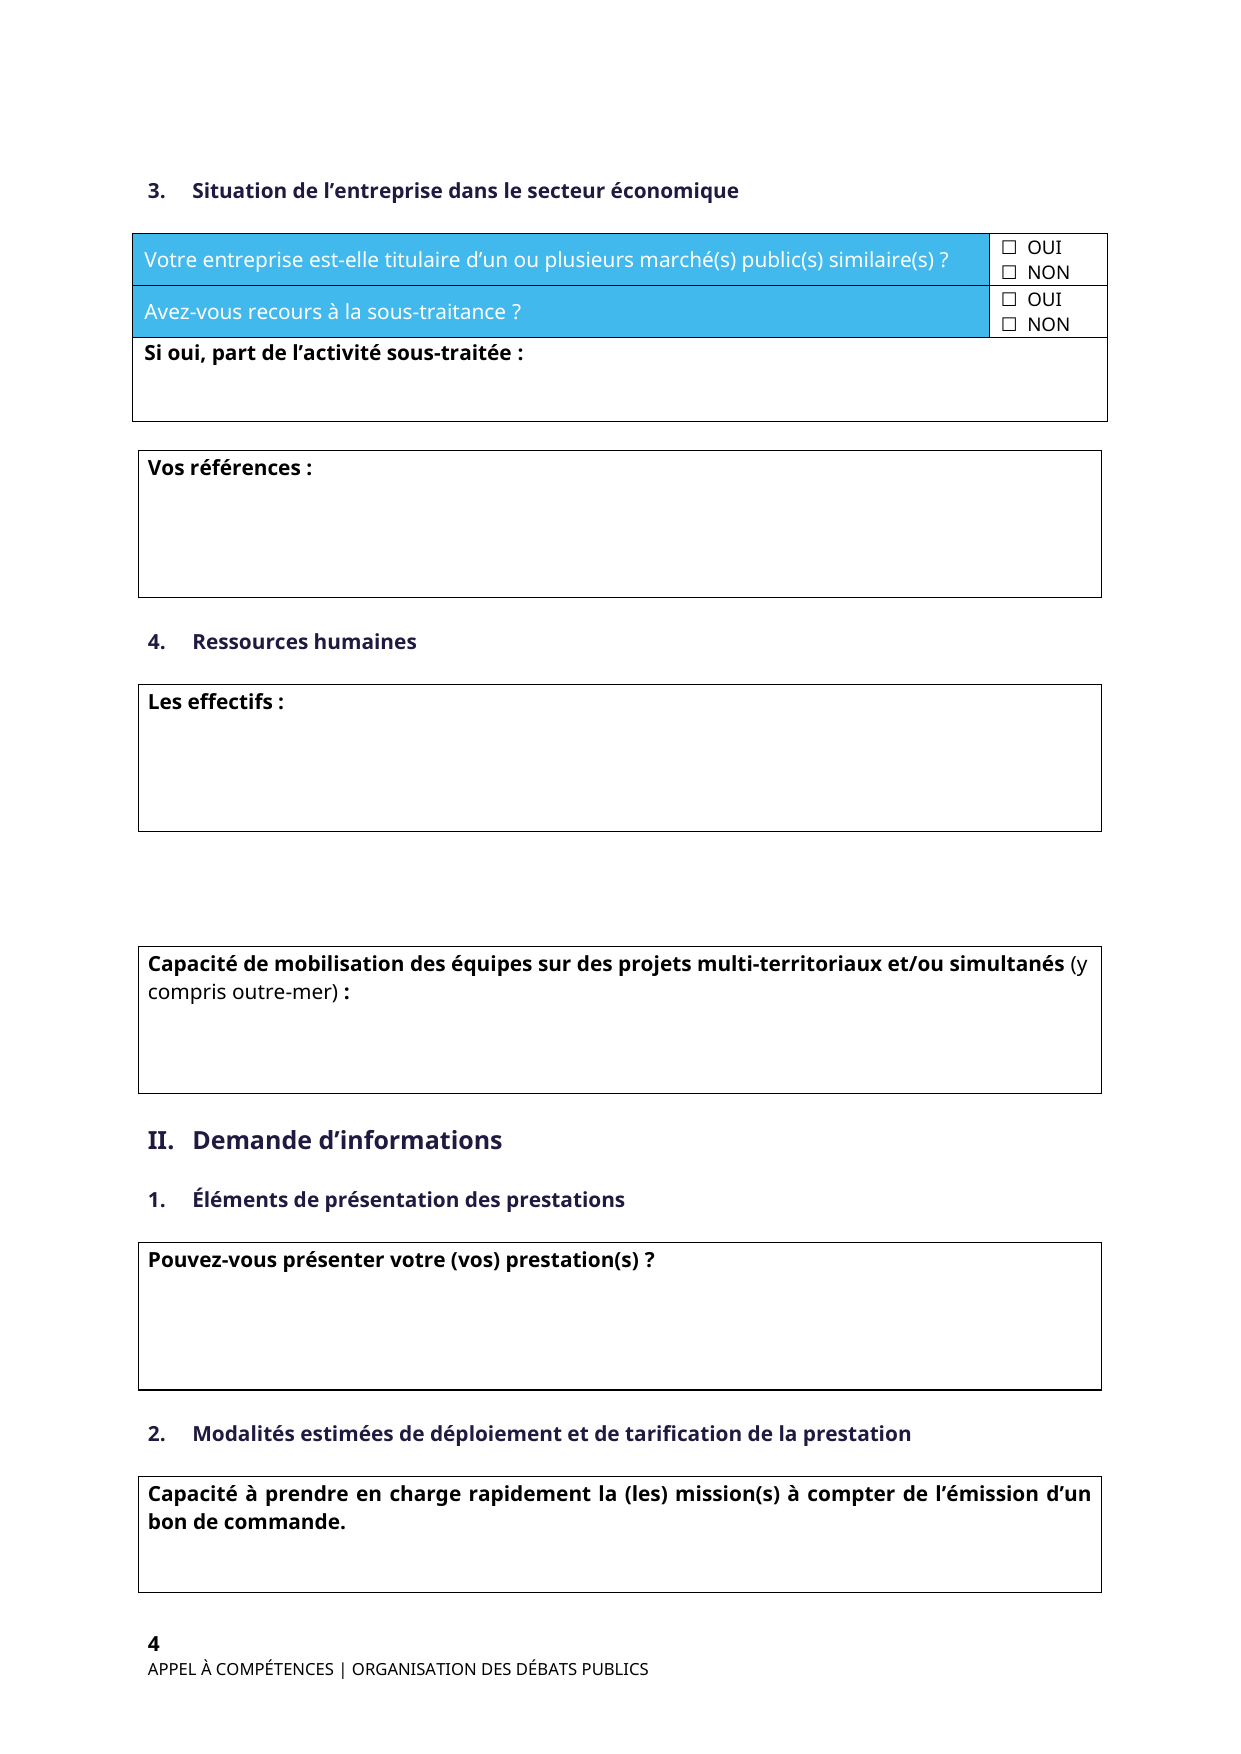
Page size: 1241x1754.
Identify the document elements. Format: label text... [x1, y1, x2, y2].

list Éléments de présentation des prestations [148, 1185, 1093, 1214]
text Pouvez-vous présenter votre (vos) prestation(s) ? [139, 1243, 1101, 1274]
table_header Votre entreprise est-elle titulaire d’un ou plusieurs marché(s) public(s) similaire(s) ? [133, 234, 989, 285]
list Ressources humaines [148, 627, 1093, 655]
text Capacité à prendre en charge rapidement la (les) mission(s) à compter de l’émission d’un bon de commande. [139, 1477, 1101, 1536]
text Les effectifs : [139, 685, 1101, 715]
table_cell Avez-vous recours à la sous-traitance ? [133, 286, 989, 337]
table_header OUI NON [990, 234, 1107, 285]
text Vos références : [139, 451, 1101, 482]
list Situation de l’entreprise dans le secteur économique [148, 176, 1093, 204]
table_cell Si oui, part de l’activité sous-traitée : [133, 338, 1107, 421]
table_cell OUI NON [990, 286, 1107, 337]
text Capacité de mobilisation des équipes sur des projets multi-territoriaux et/ou simultanés (y compris outre-mer) : [139, 947, 1101, 1006]
list Demande d’informations [148, 1123, 1093, 1157]
list Modalités estimées de déploiement et de tarification de la prestation [148, 1419, 1093, 1447]
